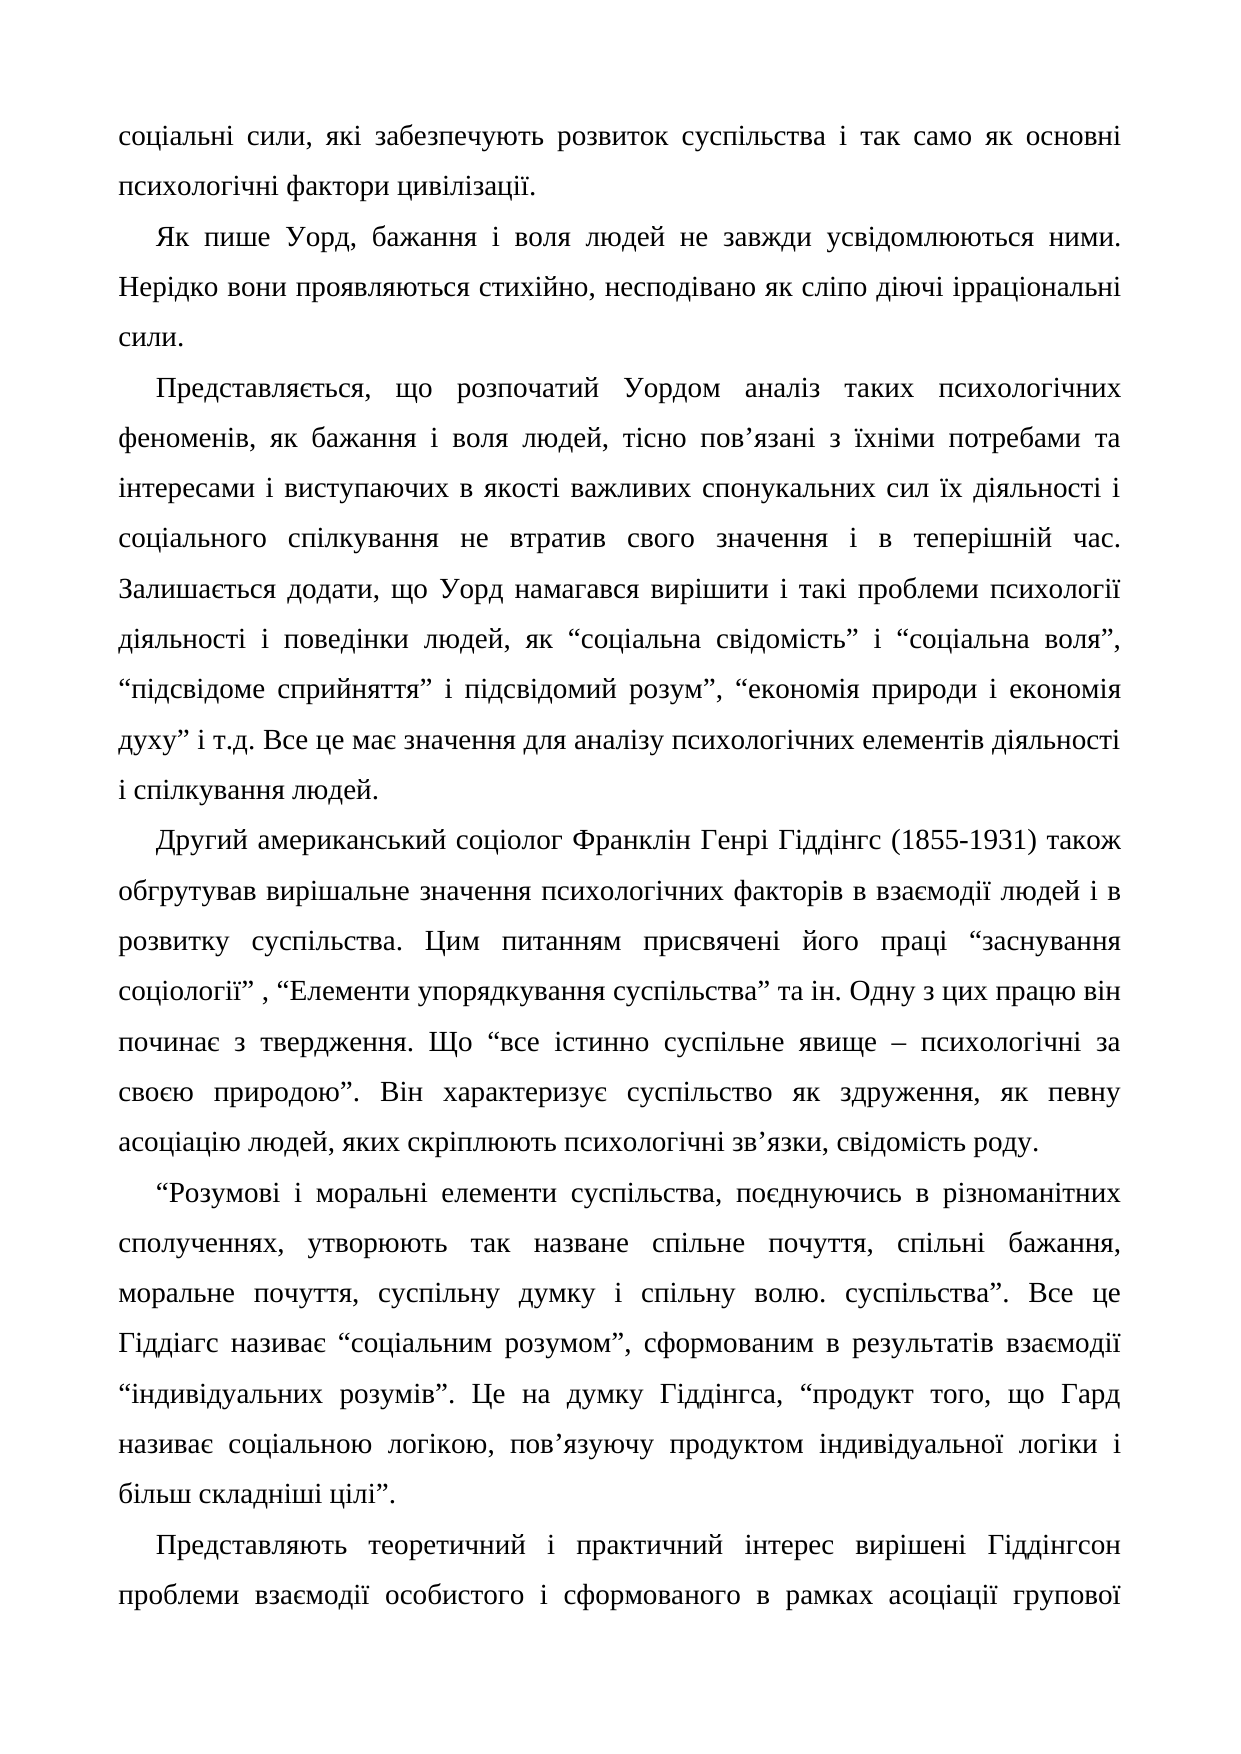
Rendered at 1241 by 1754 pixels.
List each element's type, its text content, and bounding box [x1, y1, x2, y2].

text “Розумові і моральні елементи суспільства, поєднуючись в різноманітних сполученнях, утворюють так назване спільне почуття, спільні бажання, моральне почуття, суспільну думку і спільну волю. суспільства”. Все це Гіддіагс називає “соціальним розумом”, сформованим в результатів взаємодії “індивідуальних розумів”. Це на думку Гіддінгса, “продукт того, що Гард називає соціальною логікою, пов’язуючу продуктом індивідуальної логіки і більш складніші цілі”. [118, 1175, 1122, 1510]
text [118, 1527, 1122, 1611]
text Як пише Уорд, бажання і воля людей не завжди усвідомлюються ними. Нерідко вони проявляються стихійно, несподівано як сліпо діючі ірраціональні сили. [118, 219, 1122, 353]
text Другий американський соціолог Франклін Генрі Гіддінгс (1855-1931) також обгрутував вирішальне значення психологічних факторів в взаємодії людей і в розвитку суспільства. Цим питанням присвячені його праці “заснування соціології” , “Елементи упорядкування суспільства” та ін. Одну з цих працю він починає з твердження. Що “все істинно суспільне явище – психологічні за своєю природою”. Він характеризує суспільство як здруження, як певну асоціацію людей, яких скріплюють психологічні зв’язки, свідомість роду. [118, 822, 1122, 1158]
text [118, 118, 1122, 202]
text Представляється, що розпочатий Уордом аналіз таких психологічних феноменів, як бажання і воля людей, тісно пов’язані з їхніми потребами та інтересами і виступаючих в якості важливих спонукальних сил їх діяльності і соціального спілкування не втратив свого значення і в теперішній час. Залишається додати, що Уорд намагався вирішити і такі проблеми психології діяльності і поведінки людей, як “соціальна свідомість” і “соціальна воля”, “підсвідоме сприйняття” і підсвідомий розум”, “економія природи і економія духу” і т.д. Все це має значення для аналізу психологічних елементів діяльності і спілкування людей. [118, 370, 1122, 806]
